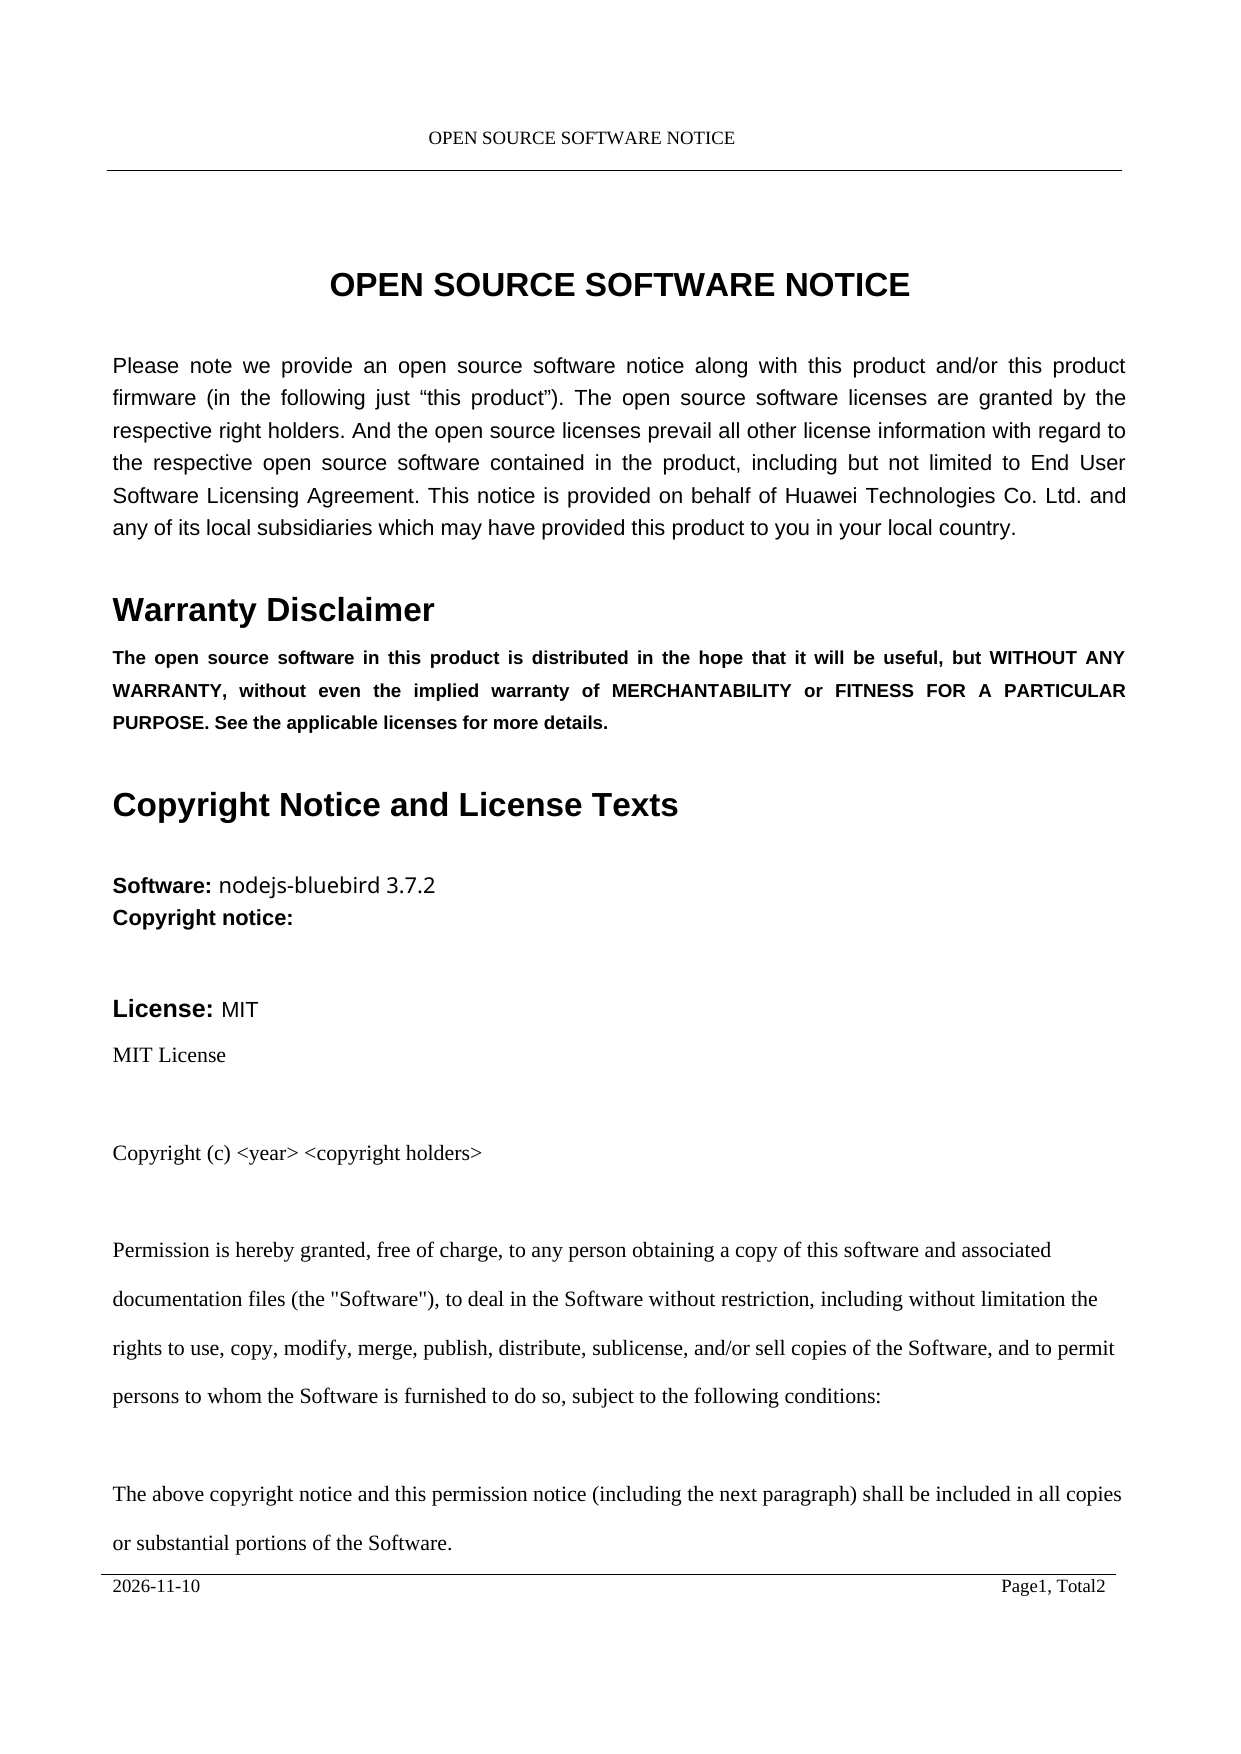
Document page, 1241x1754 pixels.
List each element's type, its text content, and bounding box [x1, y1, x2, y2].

text Software: nodejs-bluebird 3.7.2 [112, 869, 1128, 901]
text Warranty Disclaimer [112, 576, 1128, 641]
text Copyright notice: [112, 901, 1128, 934]
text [112, 1038, 1128, 1558]
text OPEN SOURCE SOFTWARE NOTICE [112, 251, 1128, 316]
text The open source software in this product is distributed in the hope that it will be useful, but WITHOUT ANY WARRANTY, without even the implied warranty of MERCHANTABILITY or FITNESS FOR A PARTICULAR PURPOSE. See the applicable licenses for more details. [112, 641, 1128, 739]
text Please note we provide an open source software notice along with this product and/or this product firmware (in the following just “this product”). The open source software licenses are granted by the respective right holders. And the open source licenses prevail all other license information with regard to the respective open source software contained in the product, including but not limited to End User Software Licensing Agreement. This notice is provided on behalf of Huawei Technologies Co. Ltd. and any of its local subsidiaries which may have provided this product to you in your local country. [112, 349, 1128, 544]
text License: MIT [112, 992, 1128, 1024]
text Copyright Notice and License Texts [112, 771, 1128, 836]
